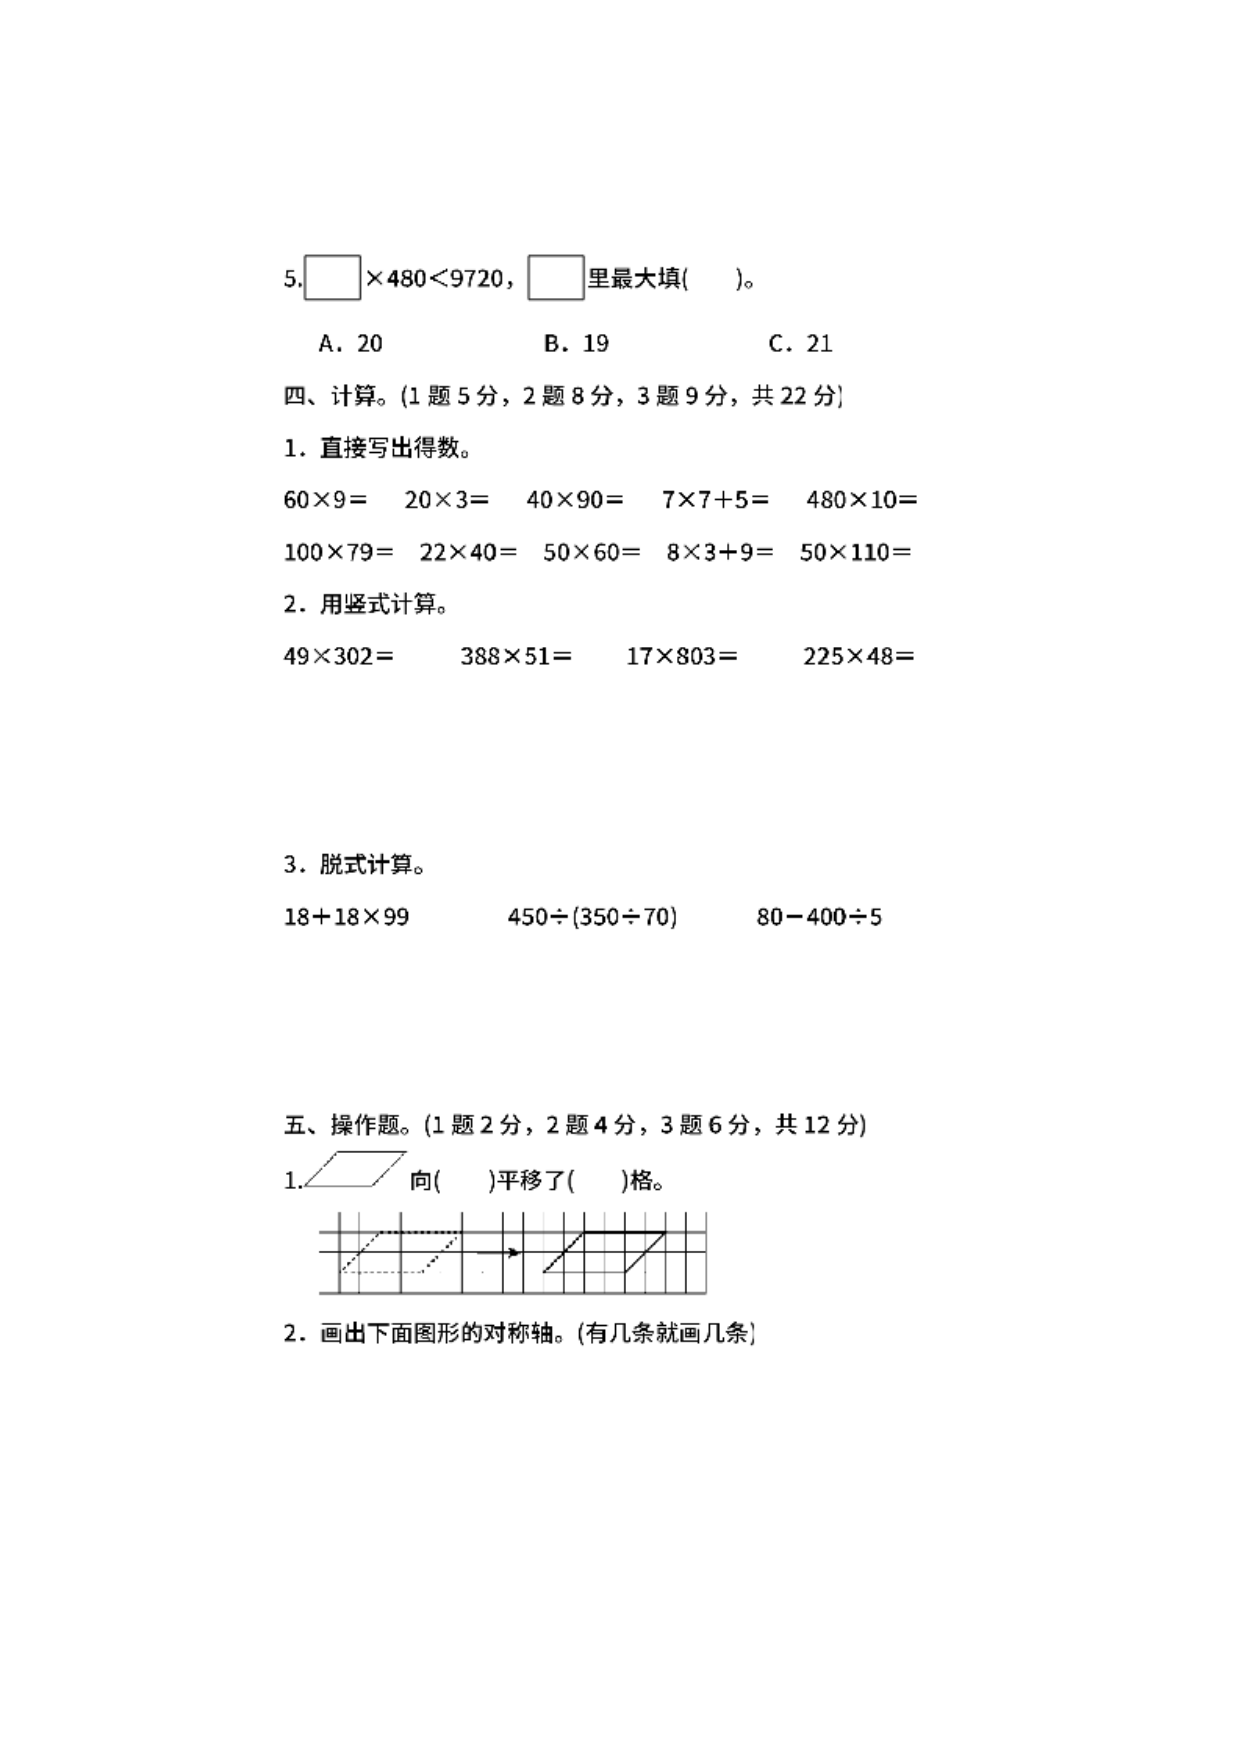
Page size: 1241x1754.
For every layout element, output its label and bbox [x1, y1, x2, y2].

picture [224, 162, 1017, 1458]
